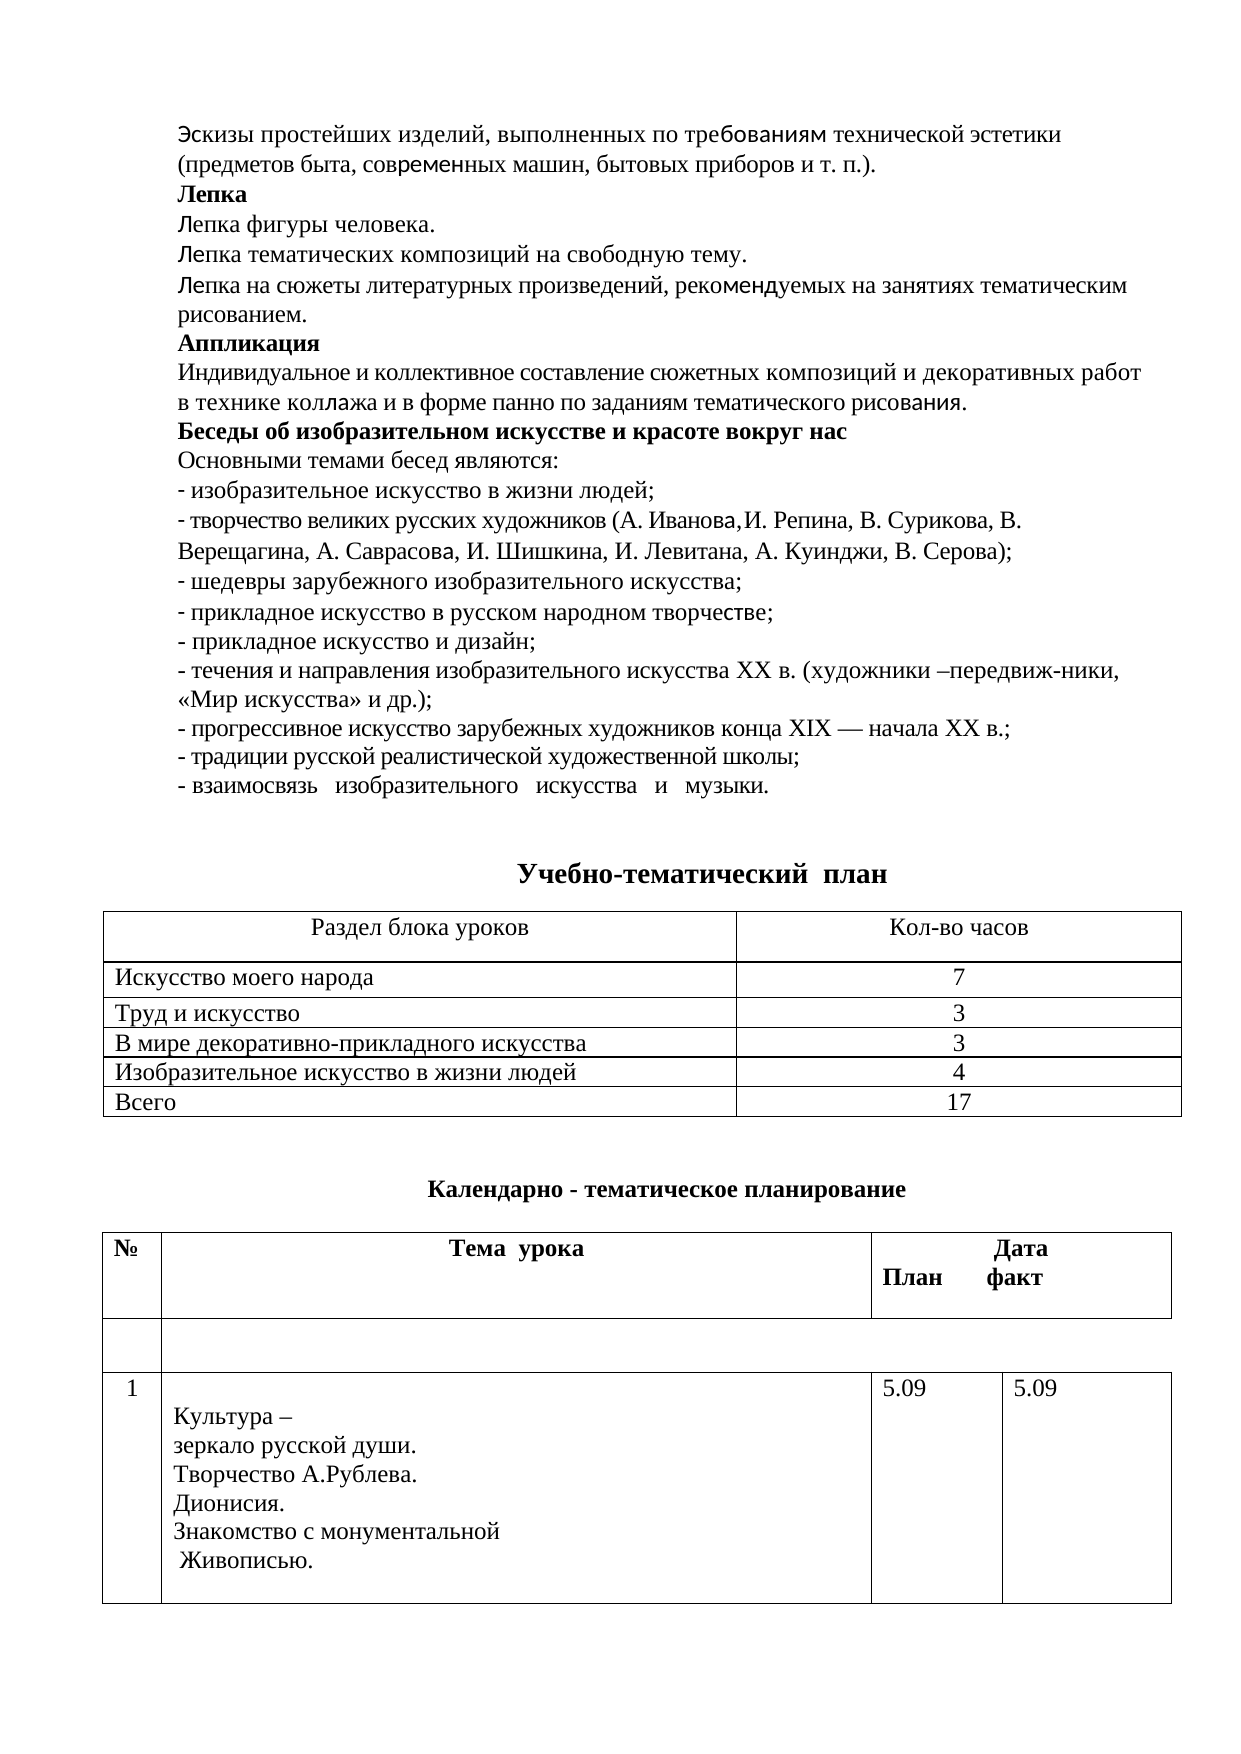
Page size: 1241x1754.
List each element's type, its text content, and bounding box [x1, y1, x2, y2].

text Лепка на сюжеты литературных произведений, рекомендуемых на занятиях тематическим рисованием. [177, 269, 1152, 328]
table_cell 5.09 [1003, 1373, 1171, 1603]
text Беседы об изобразительном искусстве и красоте вокруг нас [177, 416, 1152, 445]
table_cell Искусство моего народа [104, 963, 736, 997]
table_cell Культура – зеркало русской души. Творчество А.Рублева. Дионисия. Знакомство с монументальной Живописью. [162, 1373, 871, 1603]
text Аппликация [177, 328, 1152, 357]
text Лепка [177, 179, 1152, 208]
table_header № [103, 1233, 161, 1318]
table_cell 5.09 [872, 1373, 1002, 1603]
table_cell 1 [103, 1373, 161, 1603]
text - изобразительное искусство в жизни людей; [177, 474, 1152, 504]
table_cell 7 [737, 963, 1181, 997]
table_cell 3 [737, 1028, 1181, 1056]
table_cell 17 [737, 1087, 1181, 1116]
text - течения и направления изобразительного искусства XX в. (художники –передвиж-ники, «Мир искусства» и др.); [177, 655, 1152, 713]
text - прикладное искусство в русском народном творчестве; [177, 596, 1152, 626]
text - взаимосвязь изобразительного искусства и музыки. [177, 770, 1152, 799]
text Лепка фигуры человека. [177, 208, 1152, 238]
text Индивидуальное и коллективное составление сюжетных композиций и декоративных работ в технике коллажа и в форме панно по заданиям тематического рисования. [177, 357, 1152, 416]
text - традиции русской реалистической художественной школы; [177, 741, 1152, 770]
table_cell В мире декоративно-прикладного искусства [104, 1028, 736, 1056]
table_header Кол-во часов [737, 912, 1181, 961]
table_cell 4 [737, 1058, 1181, 1086]
text Эскизы простейших изделий, выполненных по требованиям технической эстетики (предметов быта, современных машин, бытовых приборов и т. п.). [177, 118, 1152, 179]
table_header Дата План факт [872, 1233, 1171, 1318]
text - прогрессивное искусство зарубежных художников конца XIX — начала XX в.; [177, 713, 1152, 741]
text - шедевры зарубежного изобразительного искусства; [177, 565, 1152, 596]
table_cell Изобразительное искусство в жизни людей [104, 1058, 736, 1086]
table_cell Труд и искусство [104, 998, 736, 1027]
table_cell 3 [737, 998, 1181, 1027]
text - прикладное искусство и дизайн; [177, 626, 1152, 655]
table_cell Всего [104, 1087, 736, 1116]
table_cell [103, 1319, 161, 1372]
table_header Тема урока [162, 1233, 871, 1318]
text Основными темами бесед являются: [177, 445, 1152, 474]
table_header Раздел блока уроков [104, 912, 736, 961]
text - творчество великих русских художников (А. Иванова,И. Репина, В. Сурикова, В. Верещагина, А. Саврасова, И. Шишкина, И. Левитана, А. Куинджи, В. Серова); [177, 504, 1152, 565]
text Лепка тематических композиций на свободную тему. [177, 238, 1152, 269]
text Учебно-тематический план [252, 856, 1152, 890]
text Календарно - тематическое планирование [177, 1174, 1152, 1203]
